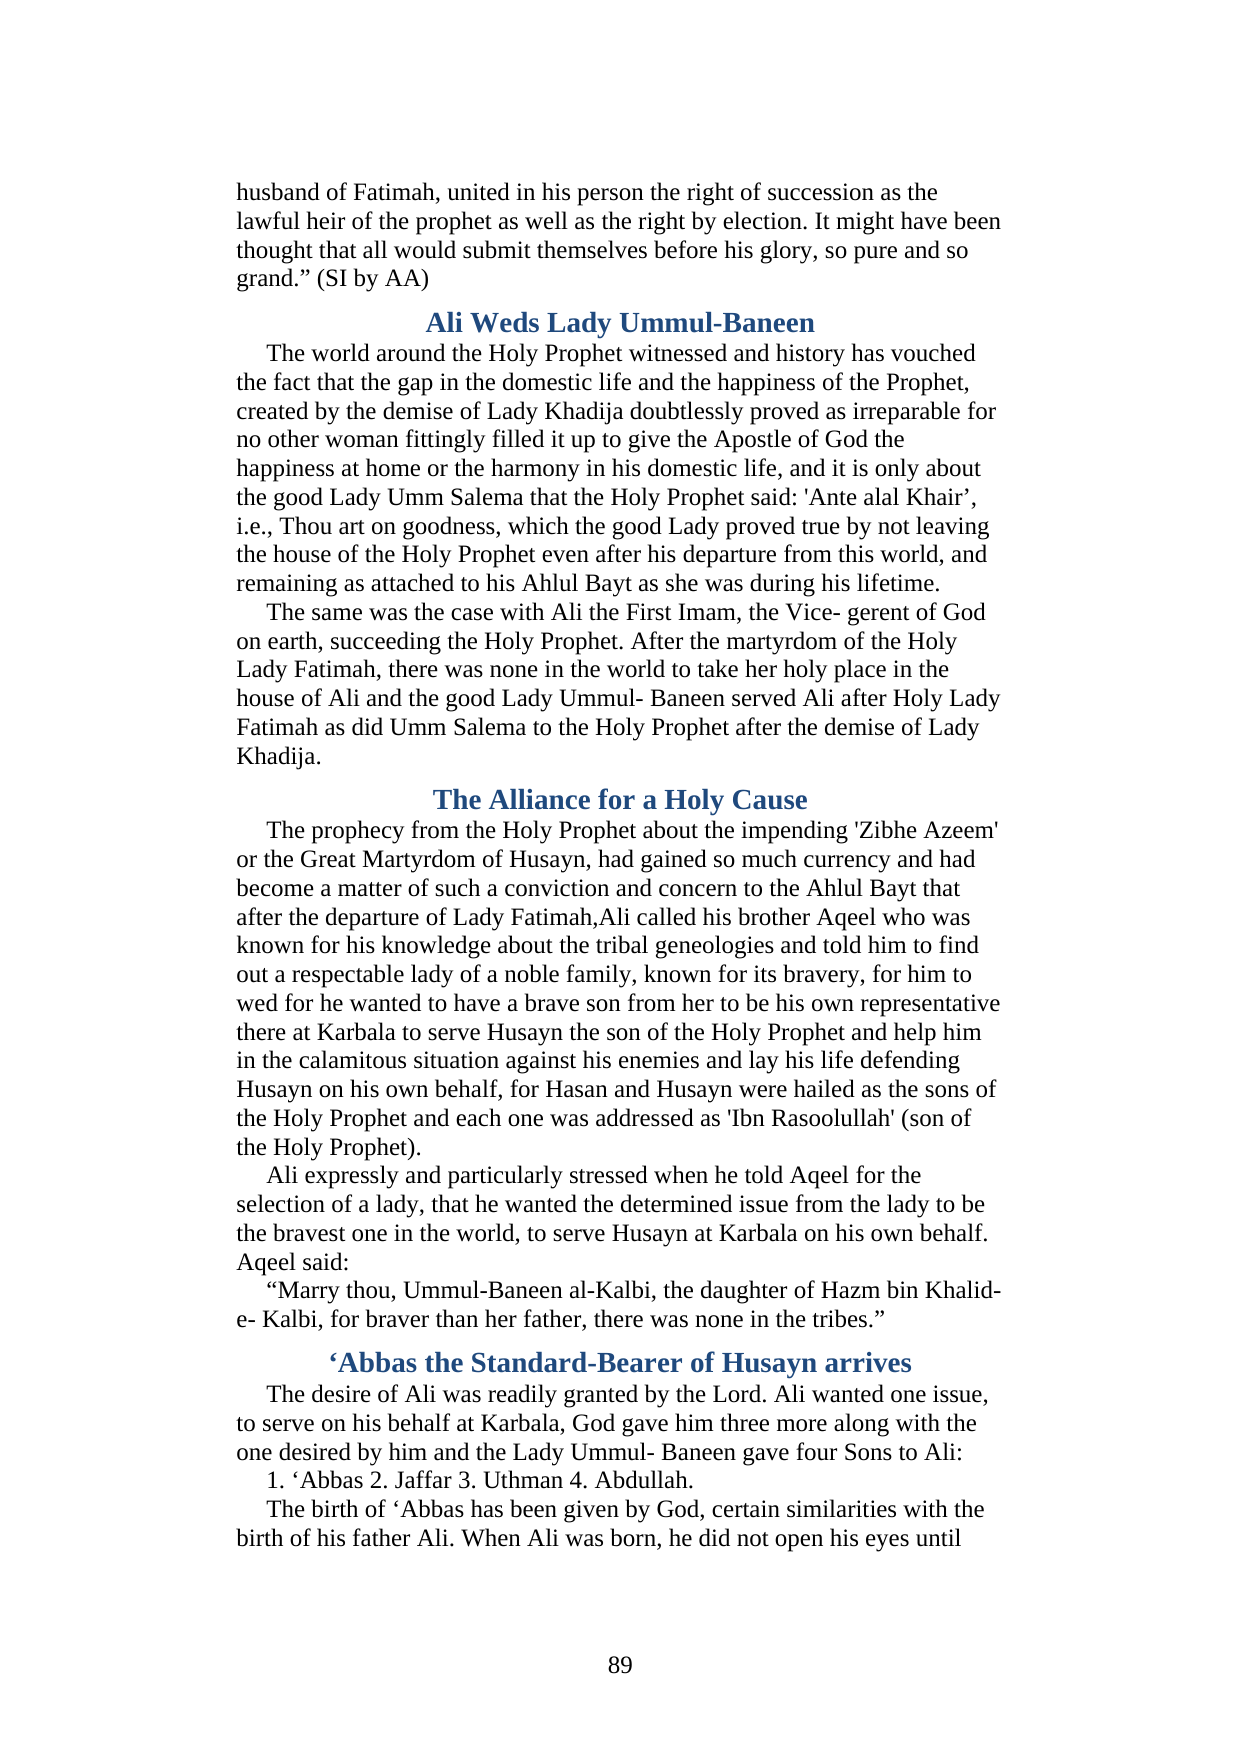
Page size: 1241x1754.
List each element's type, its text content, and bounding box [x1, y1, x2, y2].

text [236, 177, 1004, 292]
subtitle ‘Abbas the Standard-Bearer of Husayn arrives [236, 1346, 1004, 1379]
text Ali expressly and particularly stressed when he told Aqeel for the selection of a lady, that he wanted the determined issue from the lady to be the bravest one in the world, to serve Husayn at Karbala on his own behalf. Aqeel said: [236, 1161, 1004, 1276]
text “Marry thou, Ummul-Baneen al-Kalbi, the daughter of Hazm bin Khalid- e- Kalbi, for braver than her father, there was none in the tribes.” [236, 1276, 1004, 1333]
subtitle The Alliance for a Holy Cause [236, 782, 1004, 816]
text The prophecy from the Holy Prophet about the impending 'Zibhe Azeem' or the Great Martyrdom of Husayn, had gained so much currency and had become a matter of such a conviction and concern to the Ahlul Bayt that after the departure of Lady Fatimah,Ali called his brother Aqeel who was known for his knowledge about the tribal geneologies and told him to find out a respectable lady of a noble family, known for its bravery, for him to wed for he wanted to have a brave son from her to be his own representative there at Karbala to serve Husayn the son of the Holy Prophet and help him in the calamitous situation against his enemies and lay his life defending Husayn on his own behalf, for Hasan and Husayn were hailed as the sons of the Holy Prophet and each one was addressed as 'Ibn Rasoolullah' (son of the Holy Prophet). [236, 816, 1004, 1161]
text The world around the Holy Prophet witnessed and history has vouched the fact that the gap in the domestic life and the happiness of the Prophet, created by the demise of Lady Khadija doubtlessly proved as irreparable for no other woman fittingly filled it up to give the Apostle of God the happiness at home or the harmony in his domestic life, and it is only about the good Lady Umm Salema that the Holy Prophet said: 'Ante alal Khair’, i.e., Thou art on goodness, which the good Lady proved true by not leaving the house of the Holy Prophet even after his departure from this world, and remaining as attached to his Ahlul Bayt as she was during his lifetime. [236, 338, 1004, 597]
text 1. ‘Abbas 2. Jaffar 3. Uthman 4. Abdullah. [236, 1465, 1004, 1494]
subtitle Ali Weds Lady Ummul-Baneen [236, 305, 1004, 338]
text The same was the case with Ali the First Imam, the Vice- gerent of God on earth, succeeding the Holy Prophet. After the martyrdom of the Holy Lady Fatimah, there was none in the world to take her holy place in the house of Ali and the good Lady Ummul- Baneen served Ali after Holy Lady Fatimah as did Umm Salema to the Holy Prophet after the demise of Lady Khadija. [236, 597, 1004, 769]
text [236, 1494, 1004, 1552]
text The desire of Ali was readily granted by the Lord. Ali wanted one issue, to serve on his behalf at Karbala, God gave him three more along with the one desired by him and the Lady Ummul- Baneen gave four Sons to Ali: [236, 1379, 1004, 1465]
